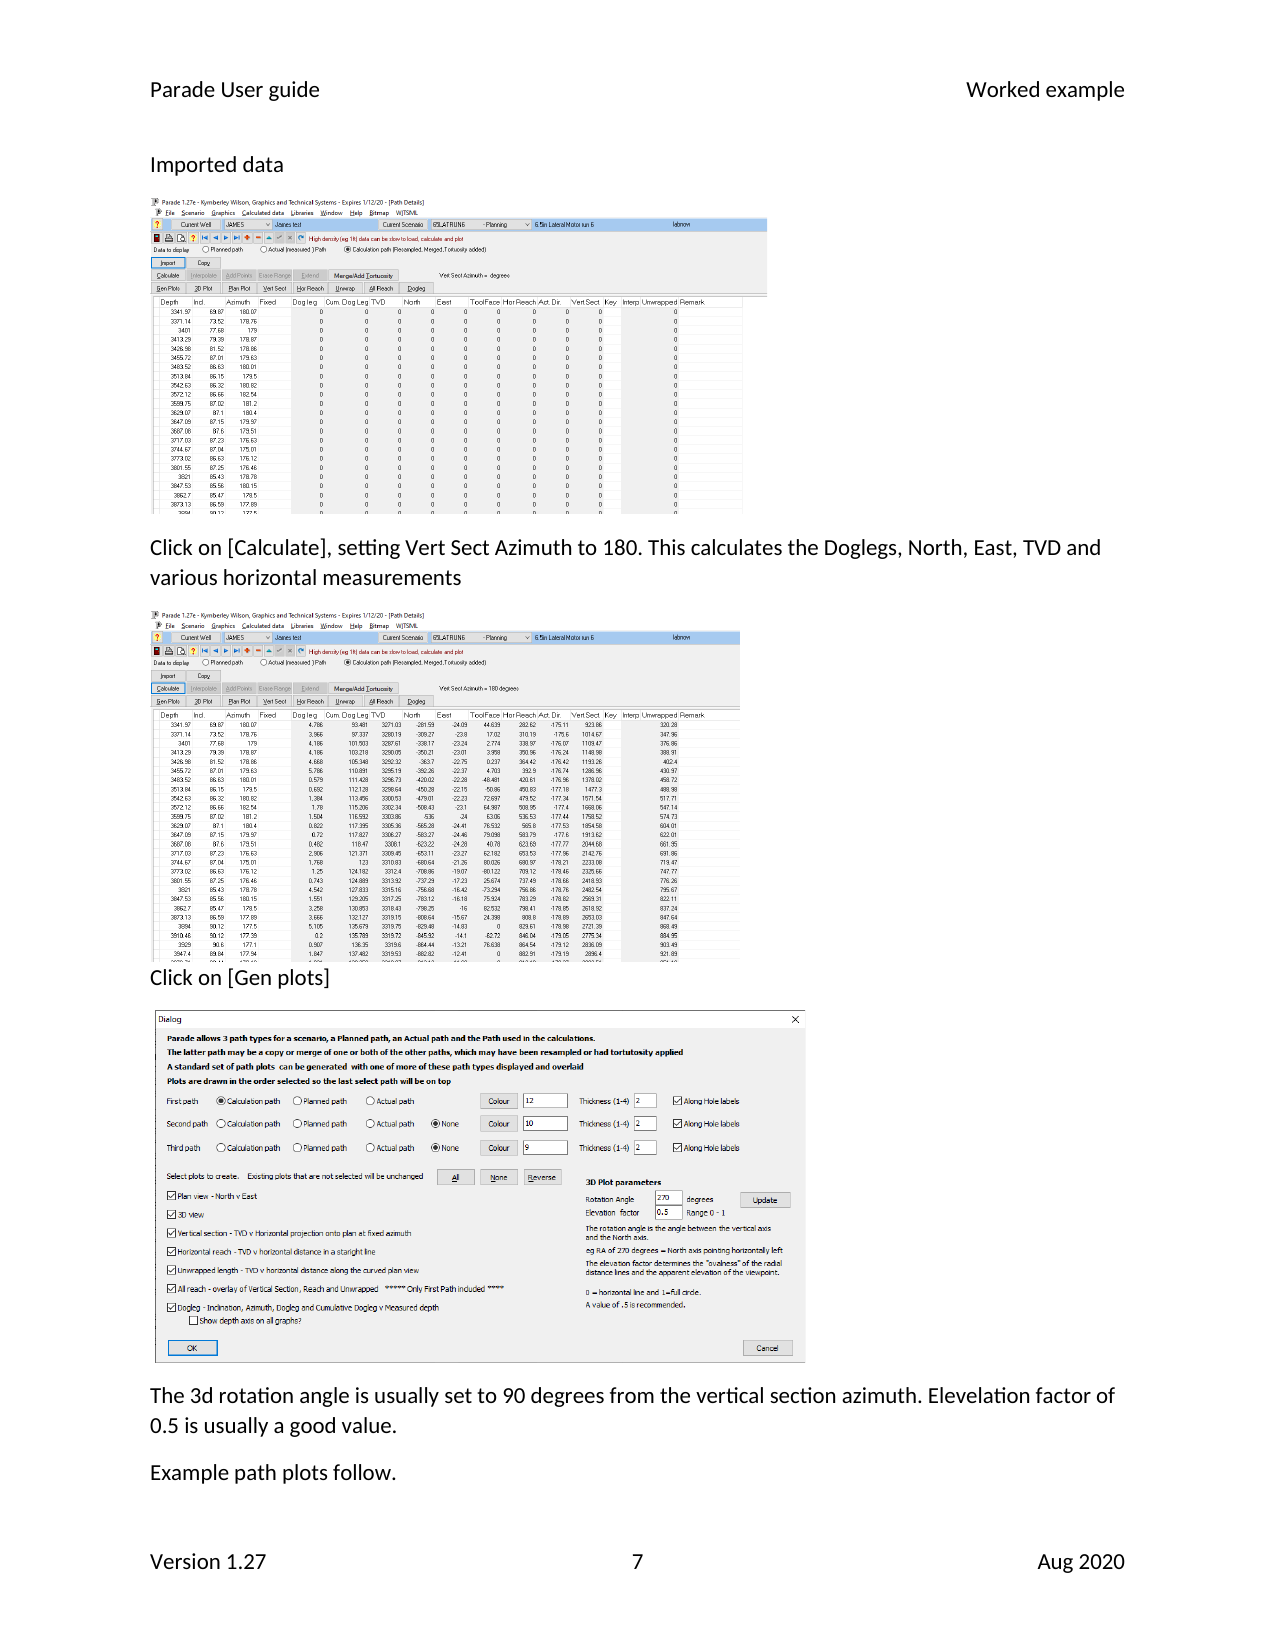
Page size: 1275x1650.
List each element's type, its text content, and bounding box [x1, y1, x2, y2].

text The 3d rotation angle is usually set to 90 degrees from the vertical section azimuth. Elevelation factor of 0.5 is usually a good value. [150, 1381, 1125, 1440]
picture [155, 1010, 806, 1363]
text Example path plots follow. [150, 1458, 1125, 1487]
text Click on [Calculate], setting Vert Sect Azimuth to 180. This calculates the Doglegs, North, East, TVD and various horizontal measurements [150, 533, 1125, 591]
picture [150, 610, 740, 962]
picture [150, 196, 768, 514]
text Imported data [150, 150, 1125, 178]
